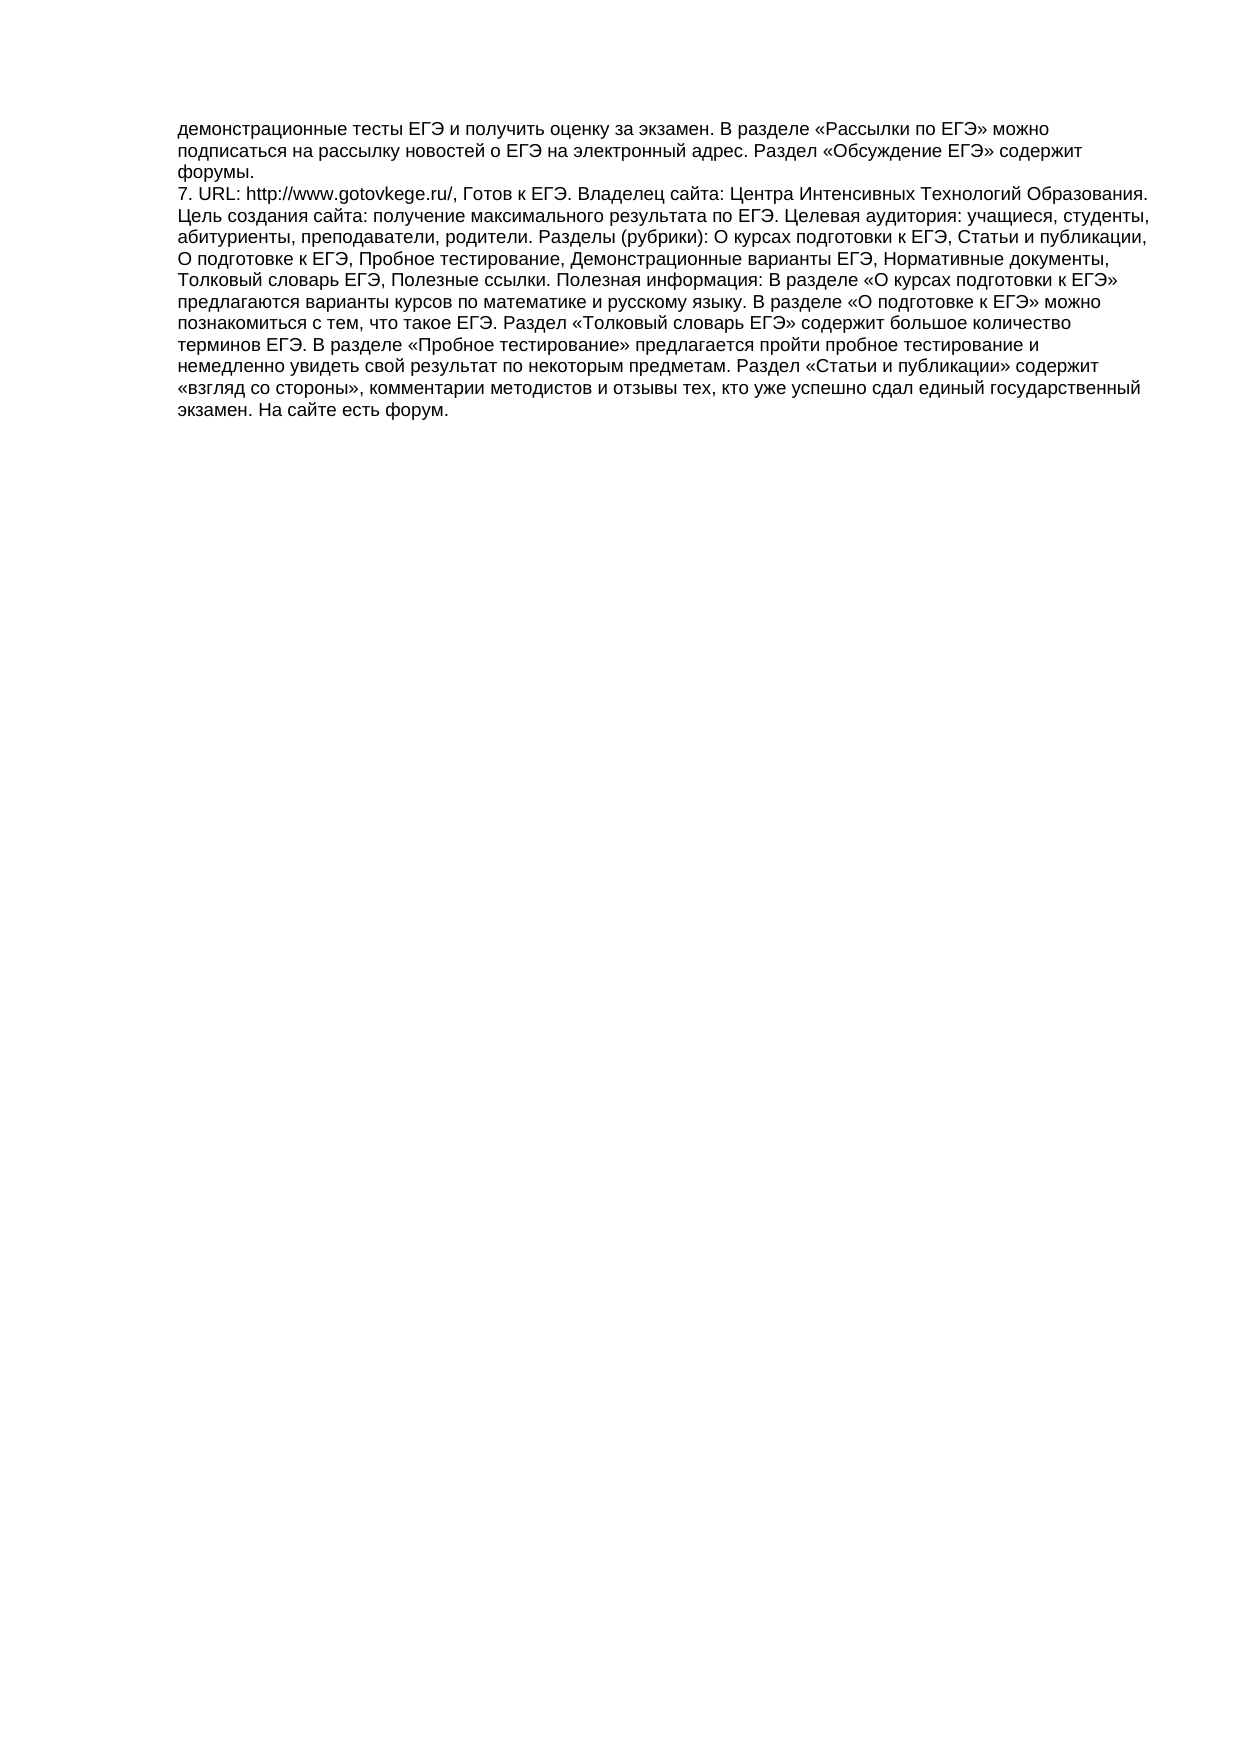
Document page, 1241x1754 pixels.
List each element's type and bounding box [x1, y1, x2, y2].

text [177, 118, 1152, 420]
